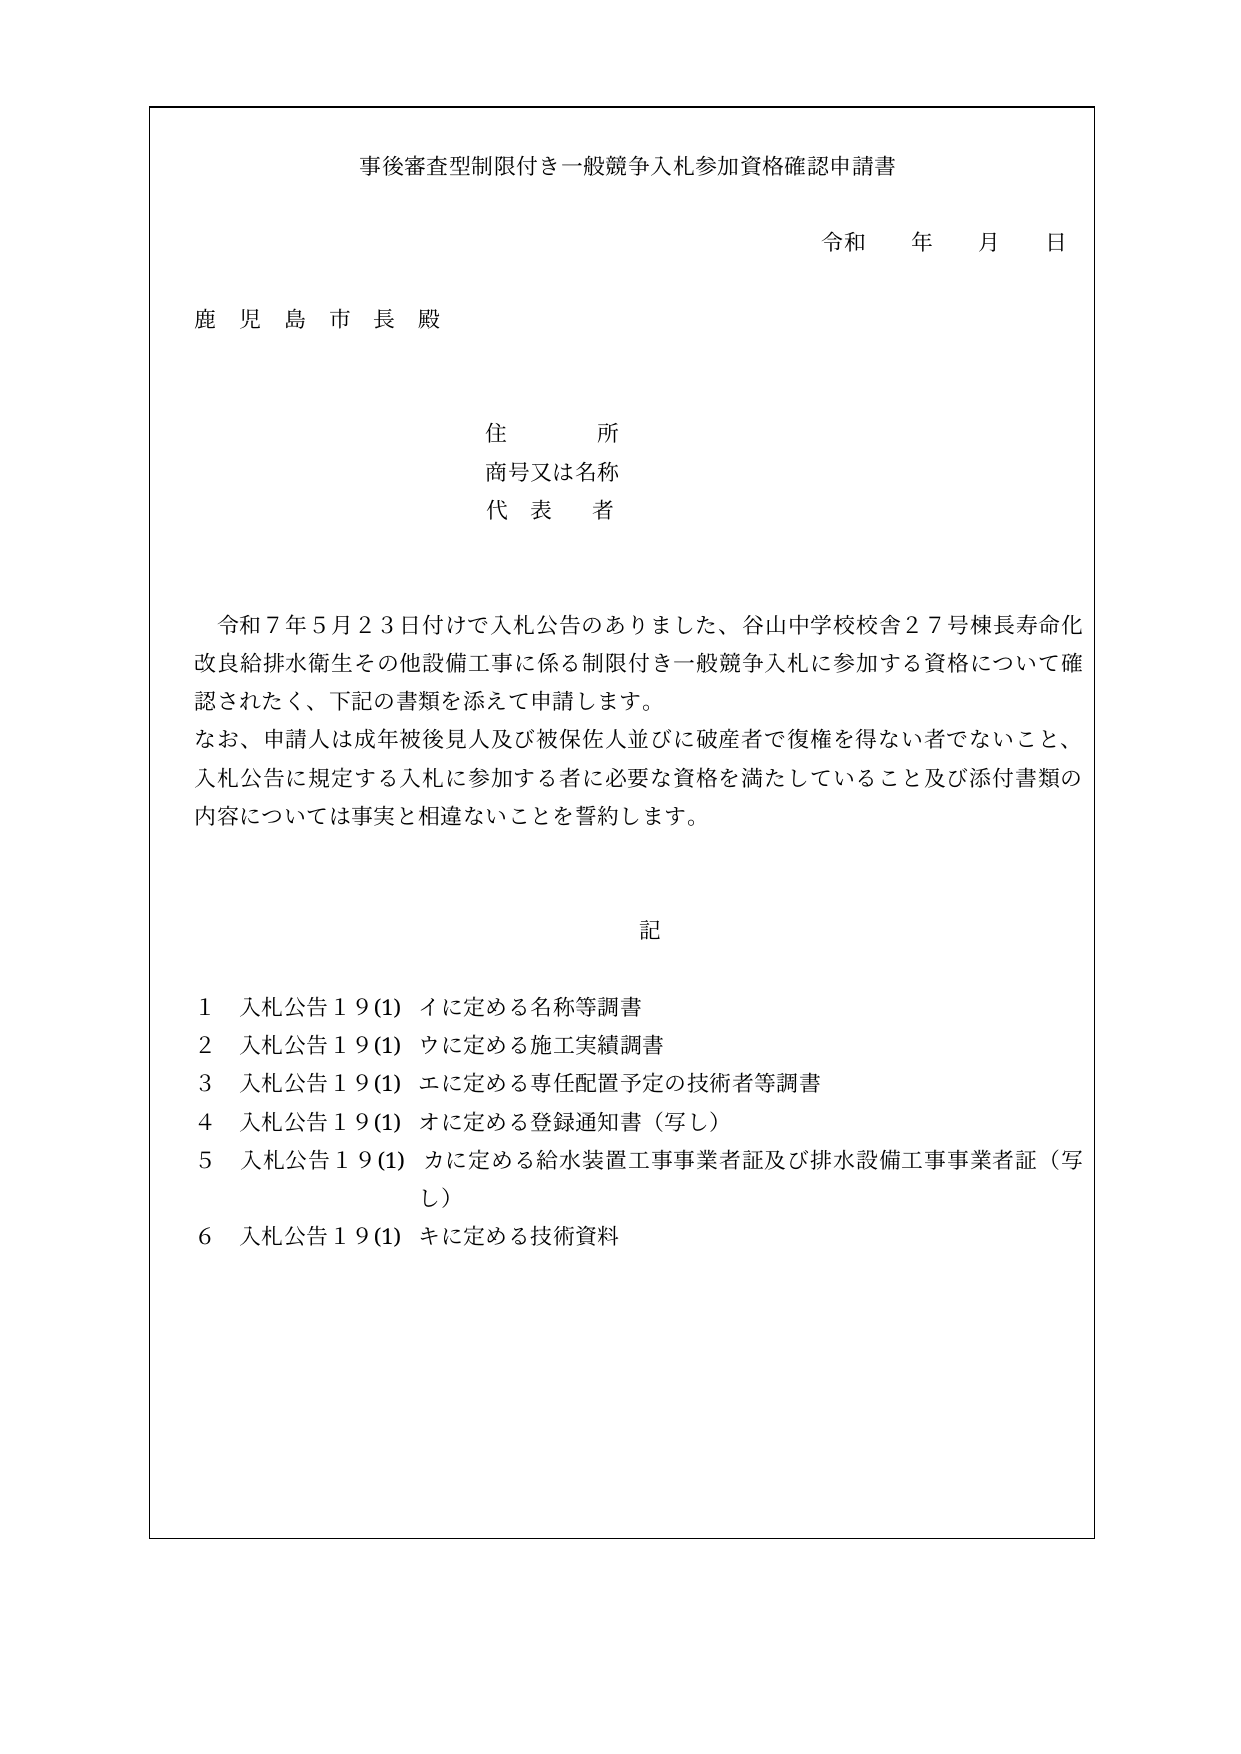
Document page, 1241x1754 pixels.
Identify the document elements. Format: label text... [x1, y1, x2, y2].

table_header 事後審査型制限付き一般競争入札参加資格確認申請書 令和 年 月 日 鹿 児 島 市 長 殿 住 所 商号又は名称 代表者 令和７年５月２３日付けで入札公告のありました、谷山中学校校舎２７号棟長寿命化改良給排水衛生その他設備工事に係る制限付き一般競争入札に参加する資格について確認されたく、下記の書類を添えて申請します。 なお、申請人は成年被後見人及び被保佐人並びに破産者で復権を得ない者でないこと、入札公告に規定する入札に参加する者に必要な資格を満たしていること及び添付書類の内容については事実と相違ないことを誓約します。 記 １ 入札公告１９(1) イに定める名称等調書 ２ 入札公告１９(1) ウに定める施工実績調書 ３ 入札公告１９(1) エに定める専任配置予定の技術者等調書 ４ 入札公告１９(1) オに定める登録通知書（写し） ５ 入札公告１９(1) カに定める給水装置工事事業者証及び排水設備工事事業者証（写し） ６ 入札公告１９(1) キに定める技術資料 [150, 108, 1094, 1538]
